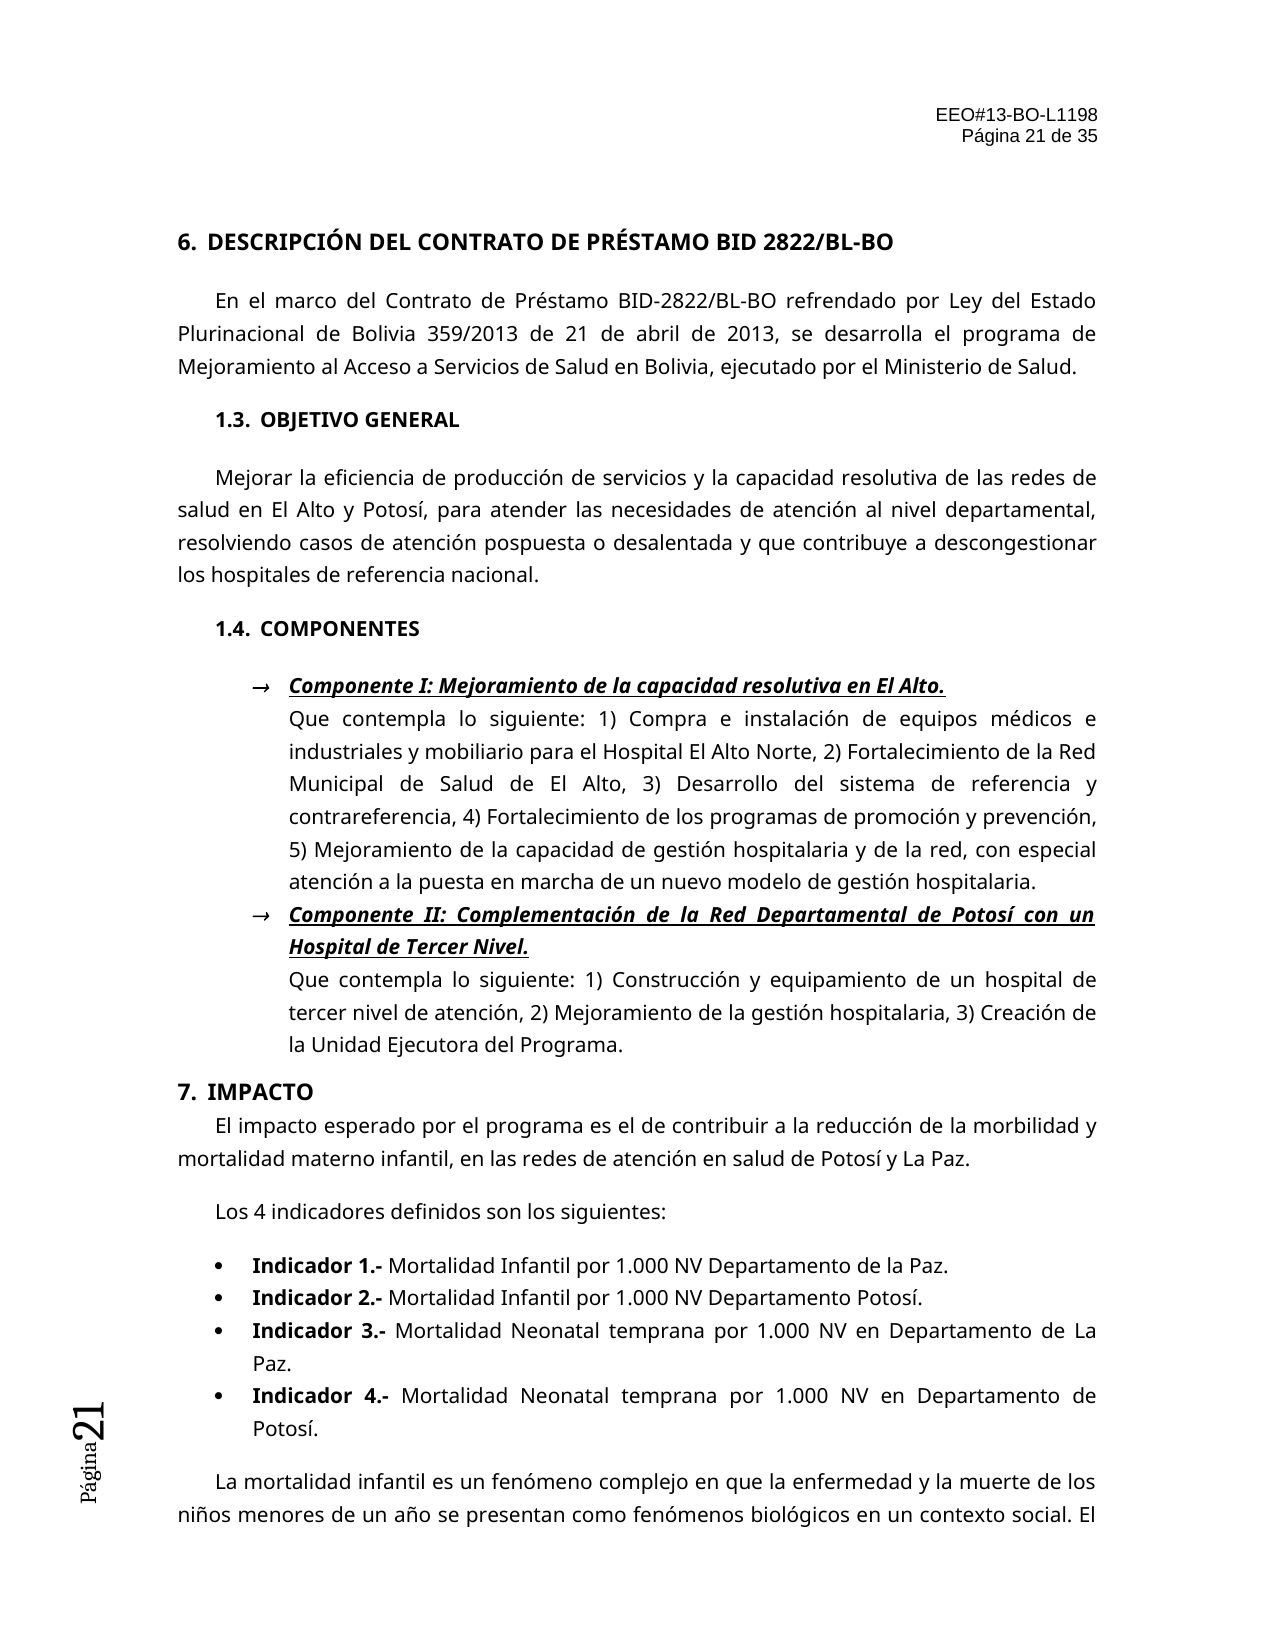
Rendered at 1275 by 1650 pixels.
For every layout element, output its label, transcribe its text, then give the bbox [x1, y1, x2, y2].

list Que contempla lo siguiente: 1) Construcción y equipamiento de un hospital de tercer nivel de atención, 2) Mejoramiento de la gestión hospitalaria, 3) Creación de la Unidad Ejecutora del Programa. [288, 965, 1098, 1059]
text Mejorar la eficiencia de producción de servicios y la capacidad resolutiva de las redes de salud en El Alto y Potosí, para atender las necesidades de atención al nivel departamental, resolviendo casos de atención pospuesta o desalentada y que contribuye a descongestionar los hospitales de referencia nacional. [177, 463, 1098, 589]
text En el marco del Contrato de Préstamo BID-2822/BL-BO refrendado por Ley del Estado Plurinacional de Bolivia 359/2013 de 21 de abril de 2013, se desarrolla el programa de Mejoramiento al Acceso a Servicios de Salud en Bolivia, ejecutado por el Ministerio de Salud. [177, 287, 1098, 380]
subtitle DESCRIPCIÓN DEL CONTRATO DE PRÉSTAMO BID 2822/BL-BO [177, 226, 1098, 257]
text El impacto esperado por el programa es el de contribuir a la reducción de la morbilidad y mortalidad materno infantil, en las redes de atención en salud de Potosí y La Paz. [177, 1111, 1098, 1172]
subtitle COMPONENTES [215, 614, 1098, 642]
list Indicador 1.- Mortalidad Infantil por 1.000 NV Departamento de la Paz. [215, 1251, 1098, 1279]
text Los 4 indicadores definidos son los siguientes: [177, 1197, 1098, 1226]
list Componente I: Mejoramiento de la capacidad resolutiva en El Alto. [251, 672, 1098, 700]
list Que contempla lo siguiente: 1) Compra e instalación de equipos médicos e industriales y mobiliario para el Hospital El Alto Norte, 2) Fortalecimiento de la Red Municipal de Salud de El Alto, 3) Desarrollo del sistema de referencia y contrareferencia, 4) Fortalecimiento de los programas de promoción y prevención, 5) Mejoramiento de la capacidad de gestión hospitalaria y de la red, con especial atención a la puesta en marcha de un nuevo modelo de gestión hospitalaria. [288, 704, 1098, 896]
subtitle IMPACTO [177, 1075, 1098, 1107]
list Indicador 3.- Mortalidad Neonatal temprana por 1.000 NV en Departamento de La Paz. [215, 1316, 1098, 1377]
list Indicador 4.- Mortalidad Neonatal temprana por 1.000 NV en Departamento de Potosí. [215, 1381, 1098, 1442]
list Componente II: Complementación de la Red Departamental de Potosí con un Hospital de Tercer Nivel. [251, 900, 1098, 961]
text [177, 1467, 1098, 1528]
list Indicador 2.- Mortalidad Infantil por 1.000 NV Departamento Potosí. [215, 1283, 1098, 1312]
subtitle OBJETIVO GENERAL [215, 405, 1098, 434]
